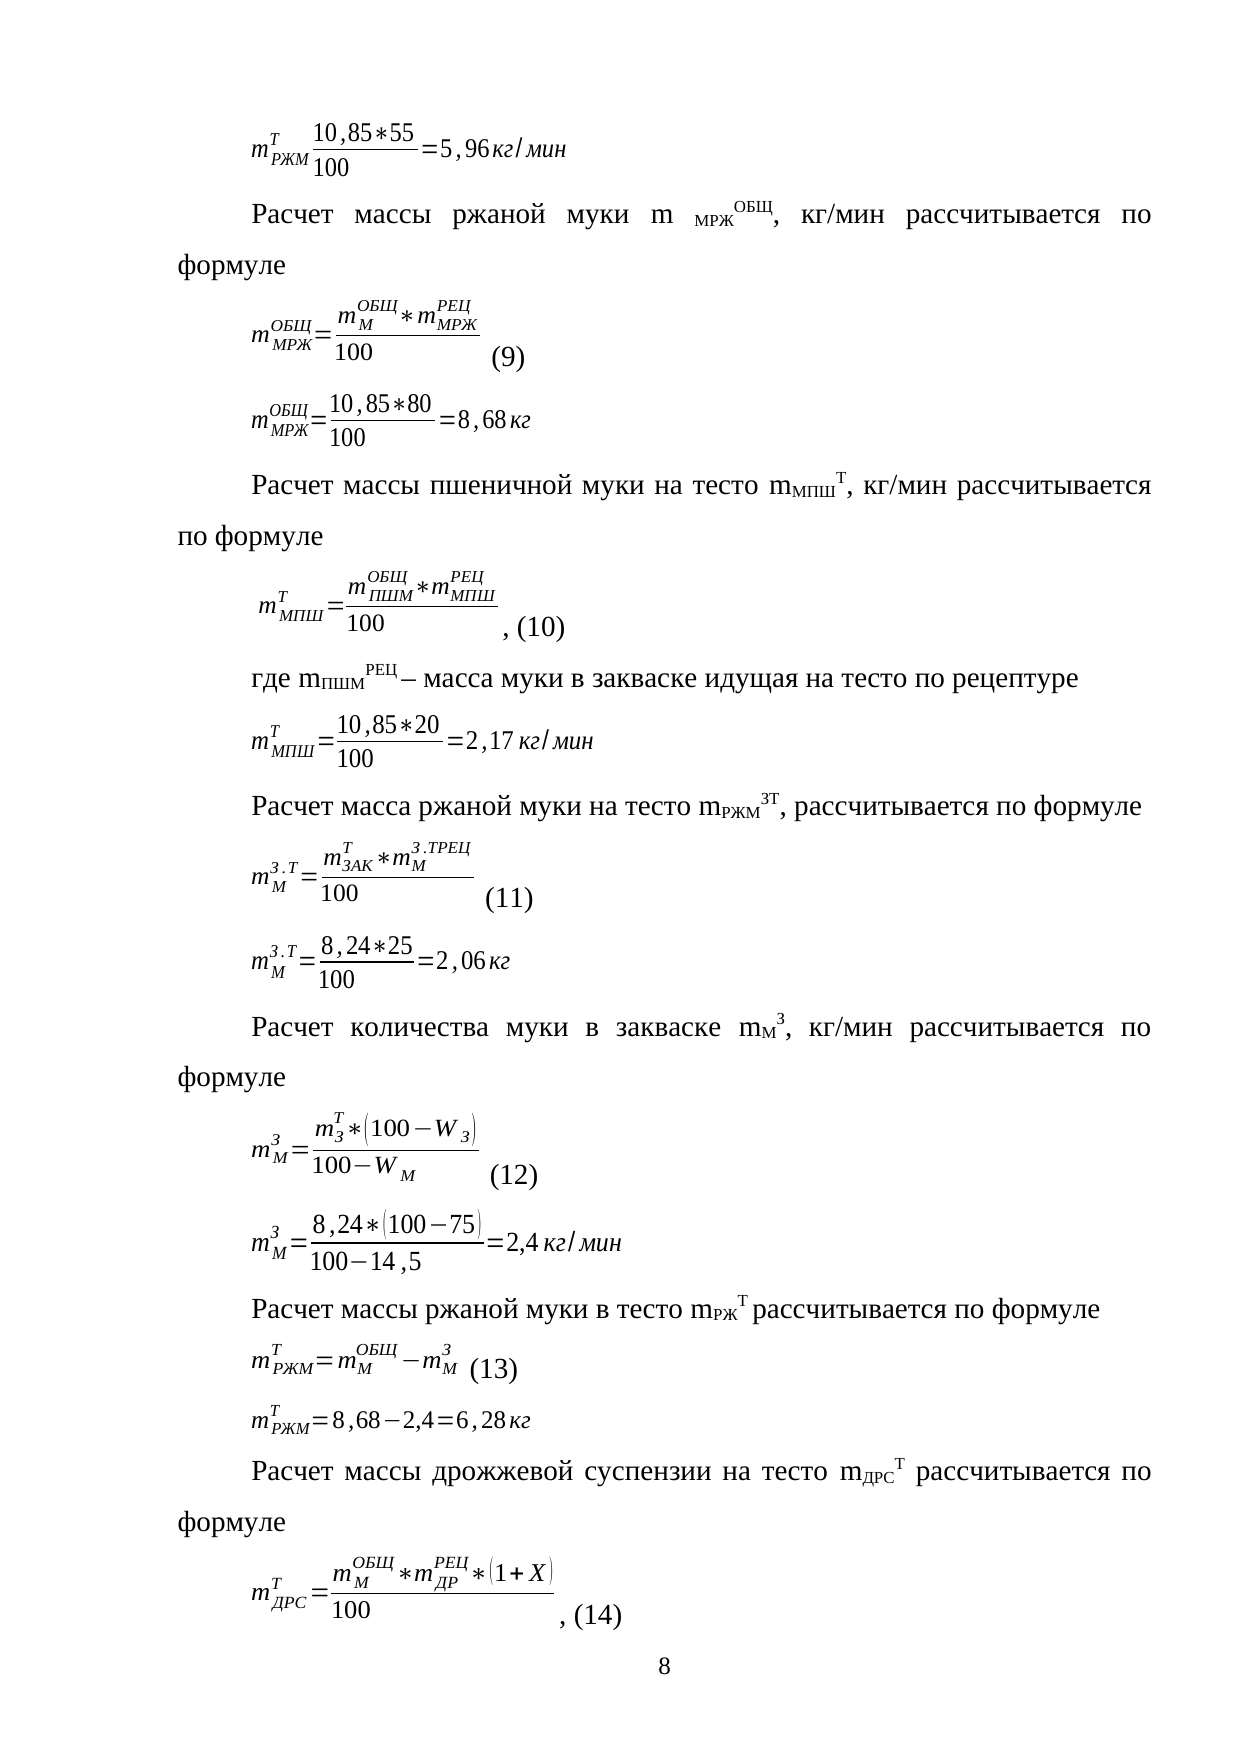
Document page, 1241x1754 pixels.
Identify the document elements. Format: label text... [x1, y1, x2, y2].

text Расчет масса ржаной муки на тесто mРЖМЗТ, рассчитывается по формуле [177, 788, 1152, 822]
text Расчет массы ржаной муки в тесто mРЖТ рассчитывается по формуле [177, 1291, 1152, 1324]
text Расчет количества муки в закваске mМЗ, кг/мин рассчитывается по формуле [177, 1009, 1152, 1093]
text (11) [177, 839, 1152, 914]
text , (14) [177, 1554, 1152, 1631]
text где mПШМРЕЦ – масса муки в закваске идущая на тесто по рецептуре [177, 660, 1152, 693]
text (9) [177, 297, 1152, 372]
text (13) [177, 1341, 1152, 1385]
text , (10) [177, 568, 1152, 643]
text Расчет массы пшеничной муки на тесто mМПШТ, кг/мин рассчитывается по формуле [177, 467, 1152, 551]
text Расчет массы ржаной муки m МРЖОБЩ, кг/мин рассчитывается по формуле [177, 197, 1152, 280]
text Расчет массы дрожжевой суспензии на тесто mДРСТ рассчитывается по формуле [177, 1453, 1152, 1537]
text (12) [177, 1110, 1152, 1191]
